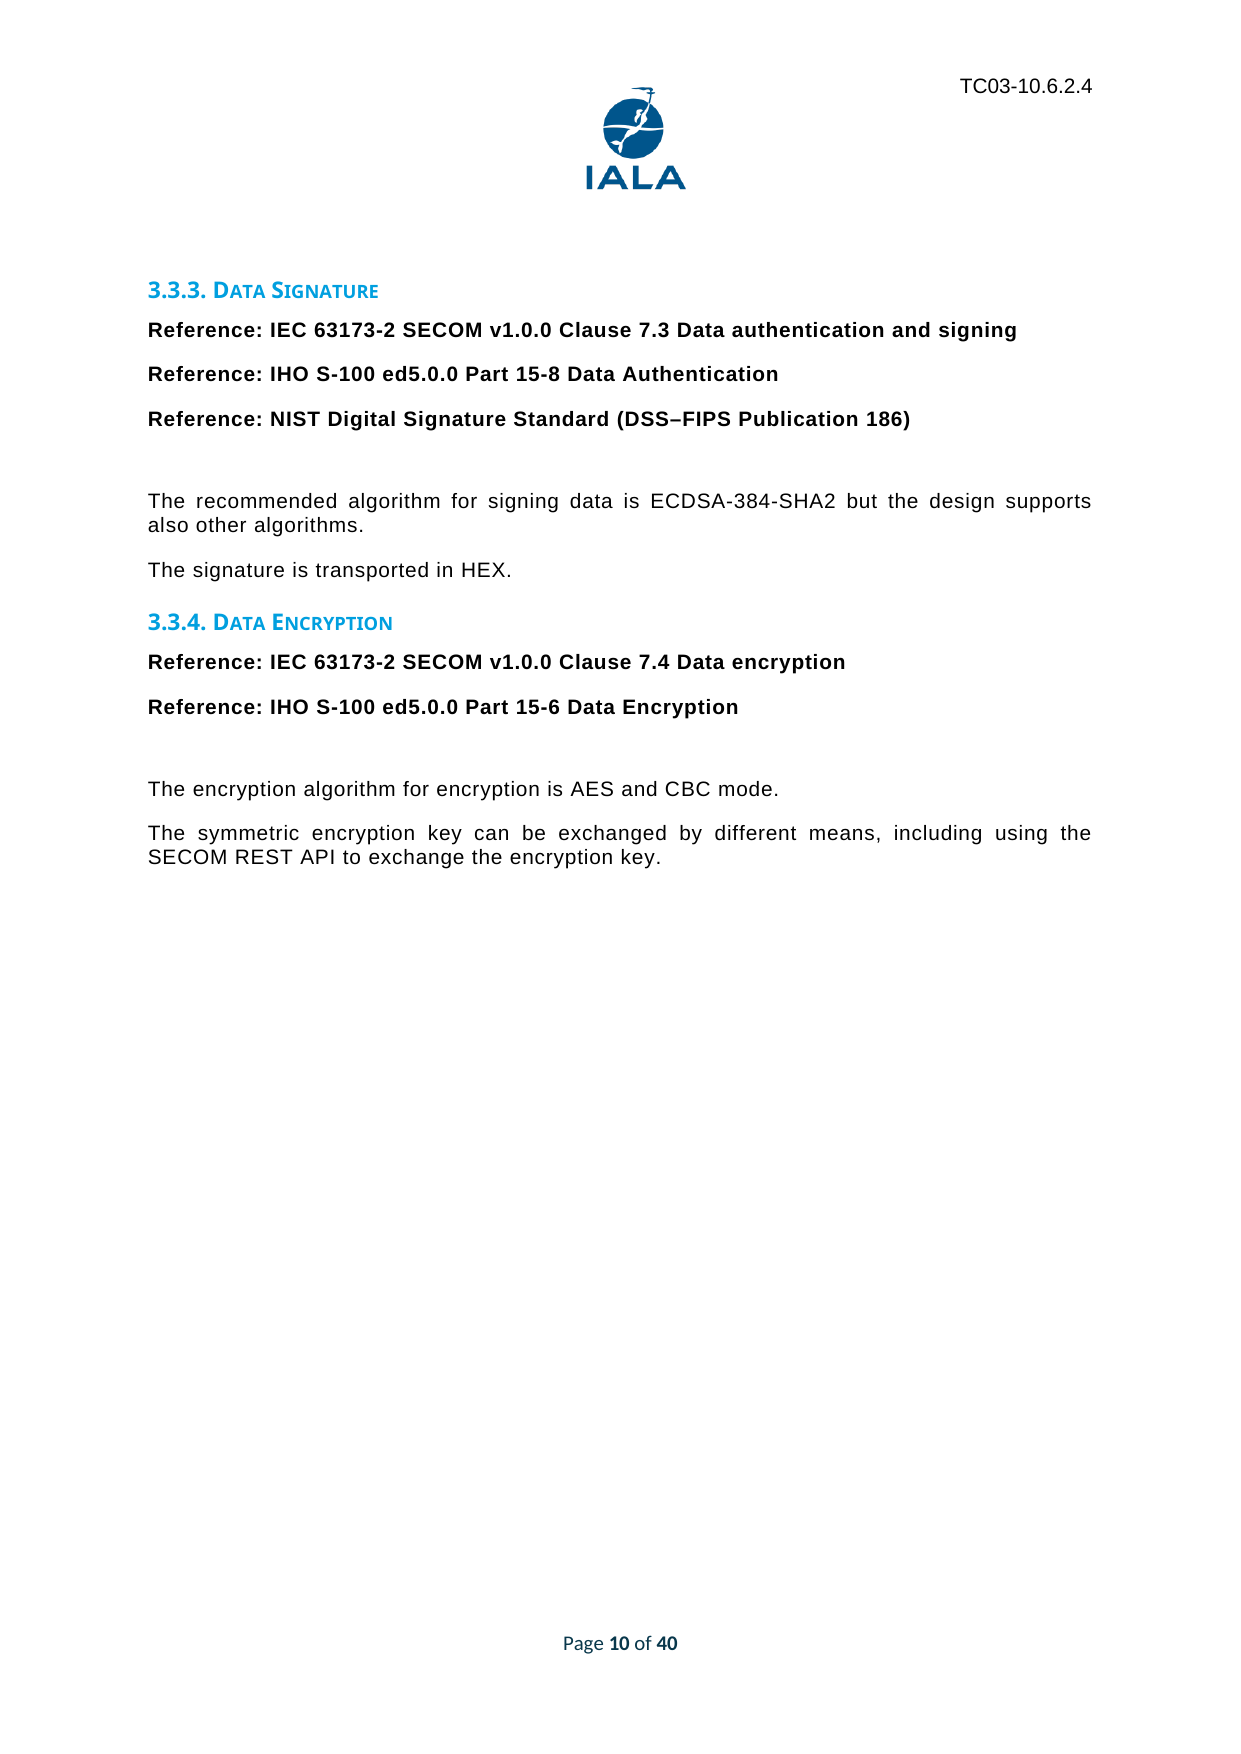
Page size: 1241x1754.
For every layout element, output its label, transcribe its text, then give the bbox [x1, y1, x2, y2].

text Reference: IEC 63173-2 SECOM v1.0.0 Clause 7.4 Data encryption [148, 650, 1093, 674]
text The signature is transported in HEX. [148, 557, 1093, 581]
text The symmetric encryption key can be exchanged by different means, including using the SECOM REST API to exchange the encryption key. [148, 821, 1093, 869]
text Reference: IHO S-100 ed5.0.0 Part 15-6 Data Encryption [148, 695, 1093, 719]
text The encryption algorithm for encryption is AES and CBC mode. [148, 776, 1093, 800]
picture [563, 75, 703, 212]
text The recommended algorithm for signing data is ECDSA-384-SHA2 but the design supports also other algorithms. [148, 489, 1093, 537]
text Reference: NIST Digital Signature Standard (DSS–FIPS Publication 186) [148, 407, 1093, 431]
subtitle Data Signature [148, 274, 1093, 305]
subtitle Data Encryption [148, 606, 1093, 638]
text Reference: IEC 63173-2 SECOM v1.0.0 Clause 7.3 Data authentication and signing [148, 317, 1093, 341]
text Reference: IHO S-100 ed5.0.0 Part 15-8 Data Authentication [148, 362, 1093, 386]
